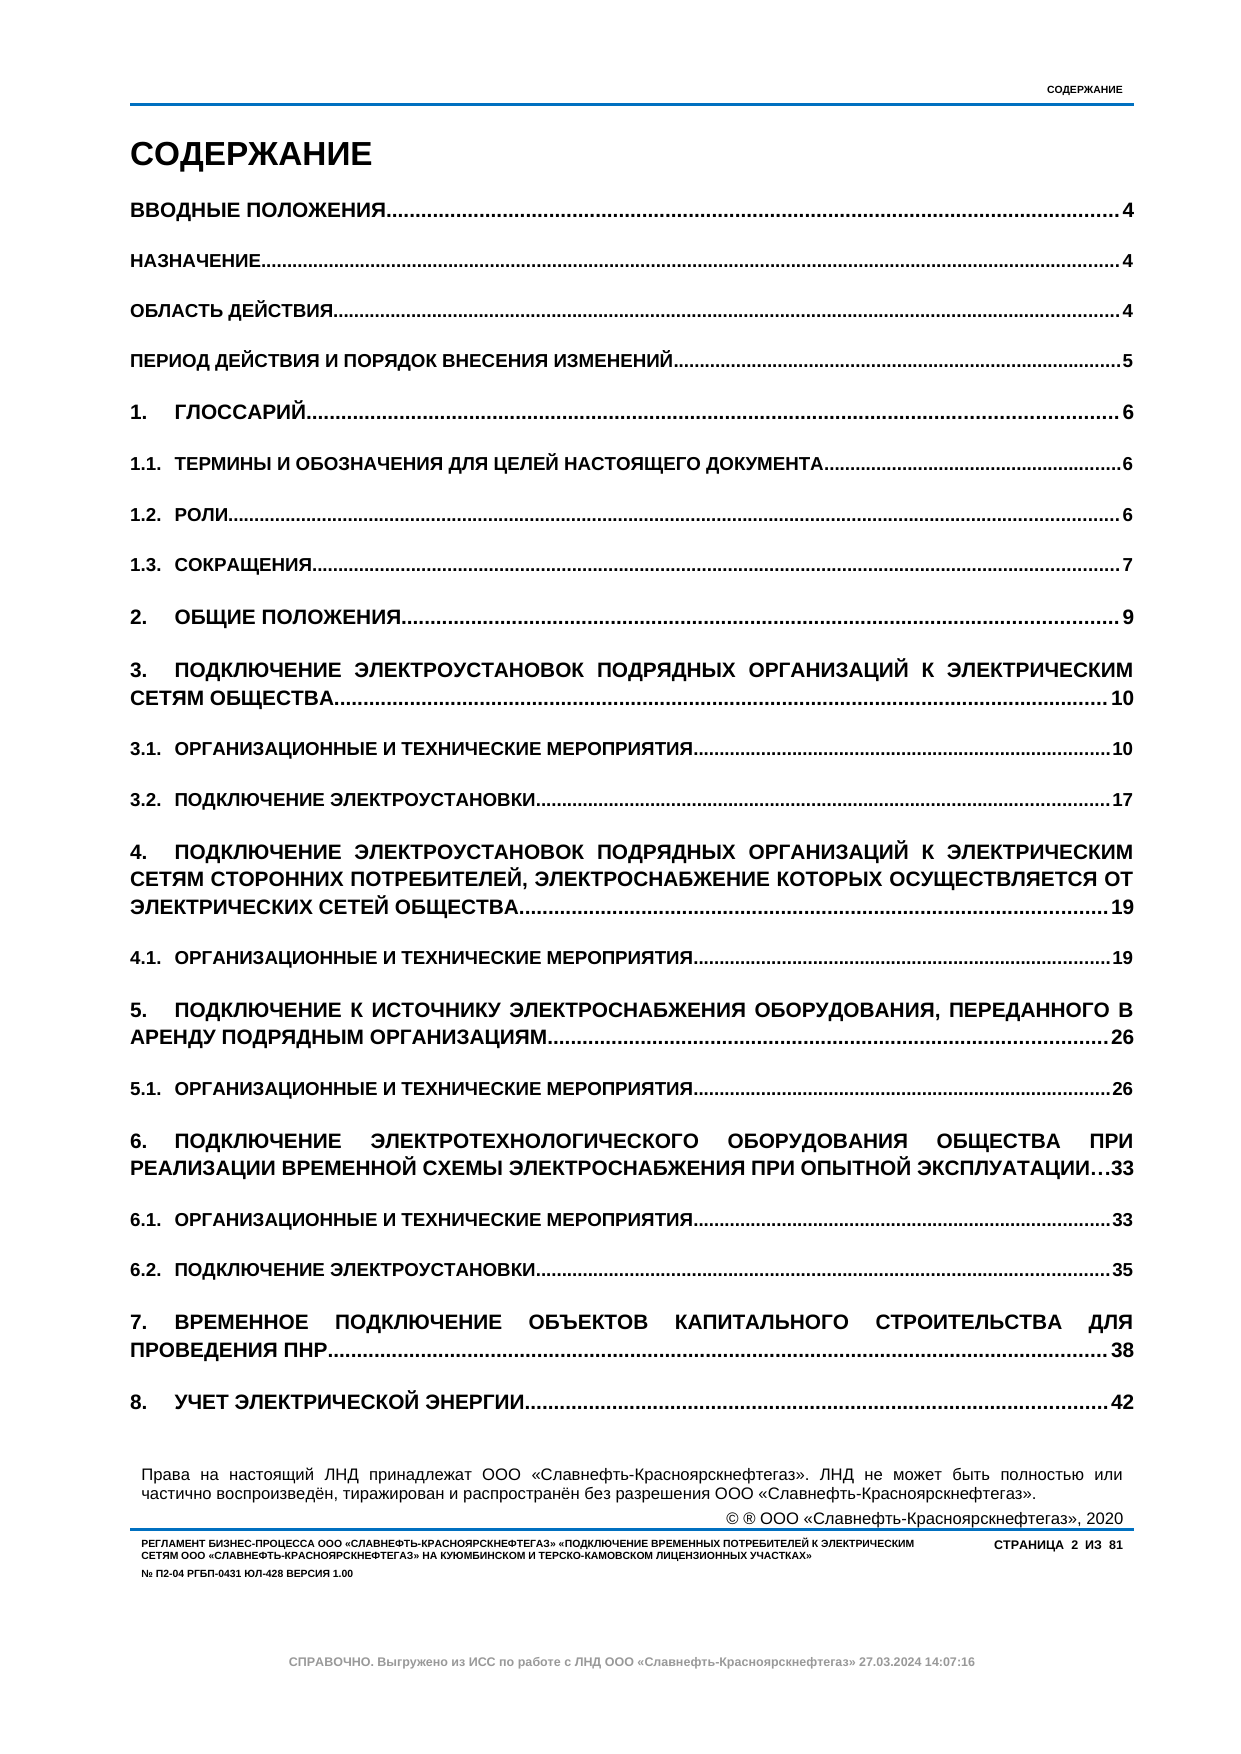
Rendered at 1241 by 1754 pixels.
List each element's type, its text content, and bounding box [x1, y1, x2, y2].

text СОДЕРЖАНИЕ [130, 134, 1134, 173]
